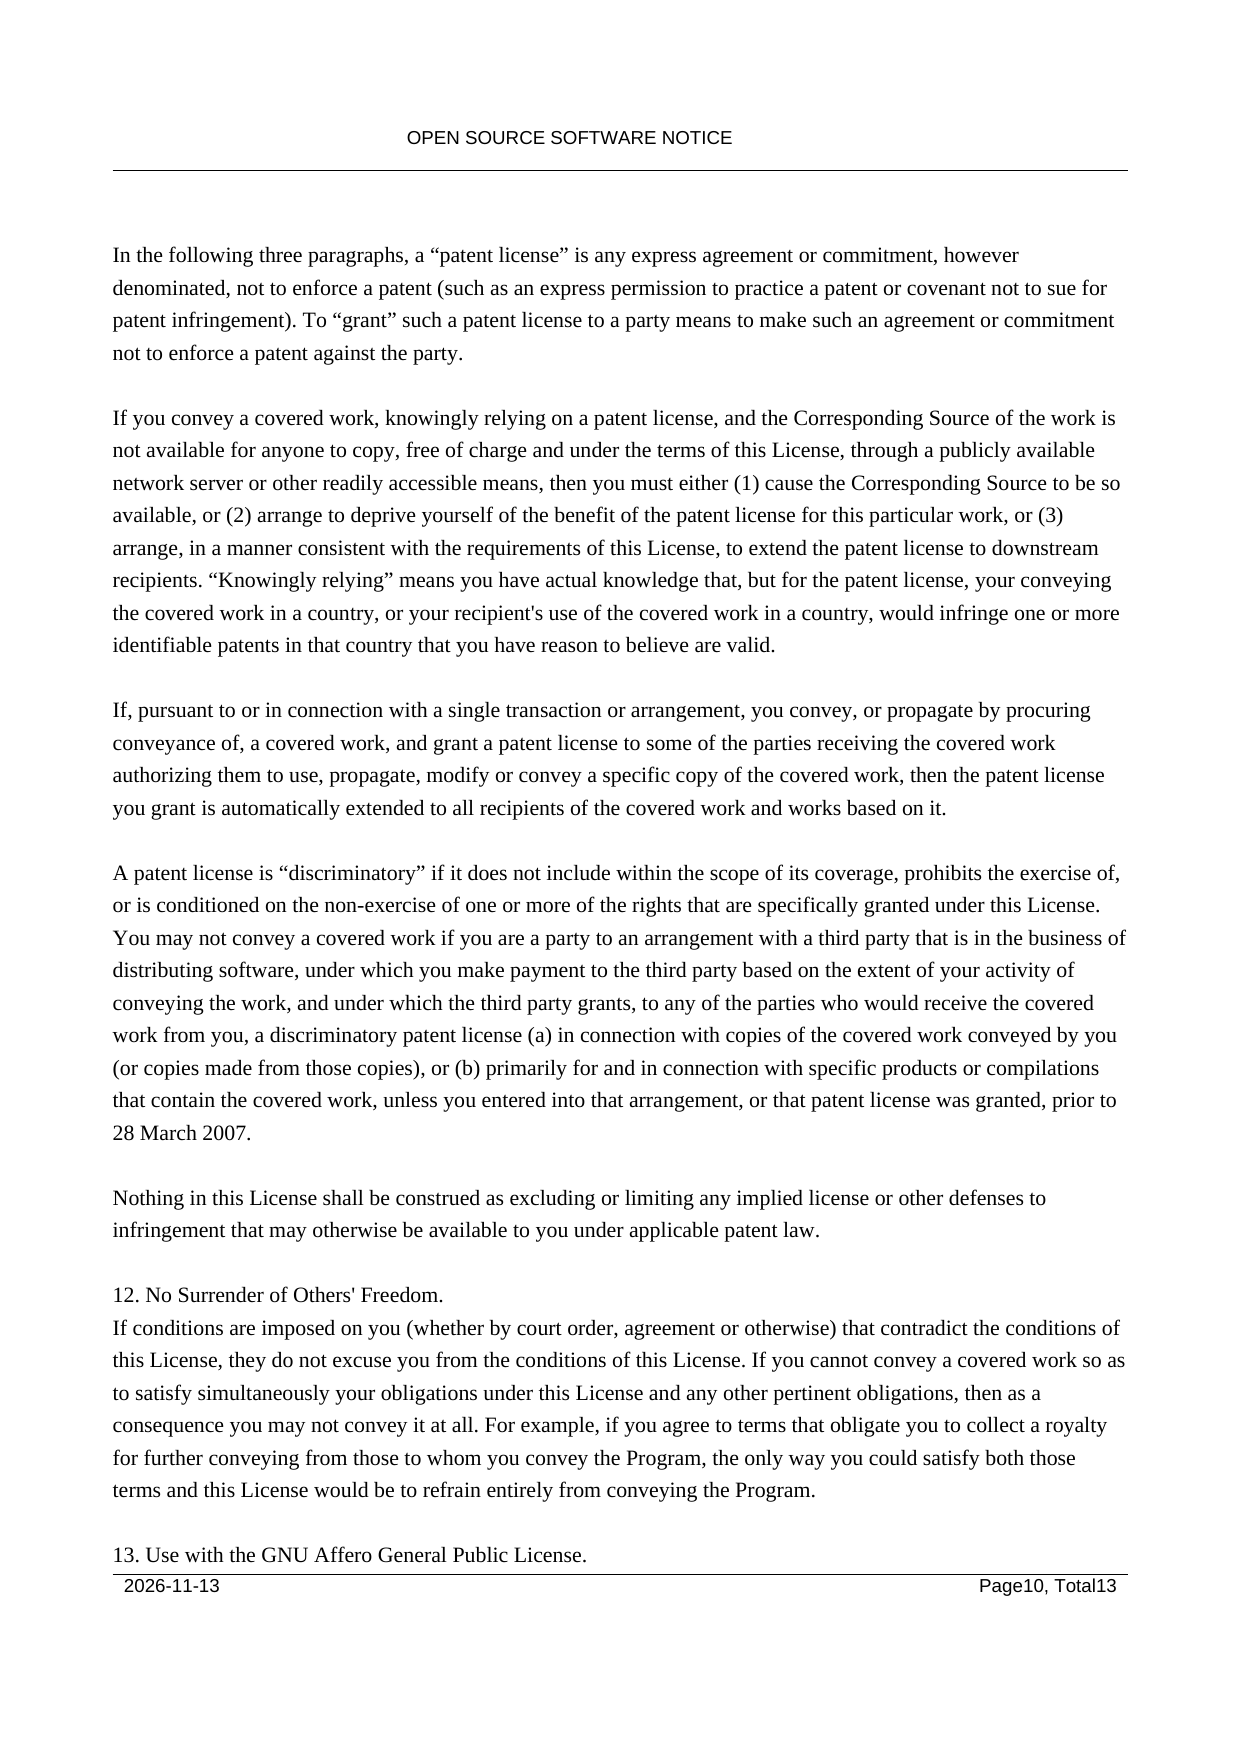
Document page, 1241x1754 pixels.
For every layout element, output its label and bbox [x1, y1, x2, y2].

text [112, 206, 1128, 1571]
